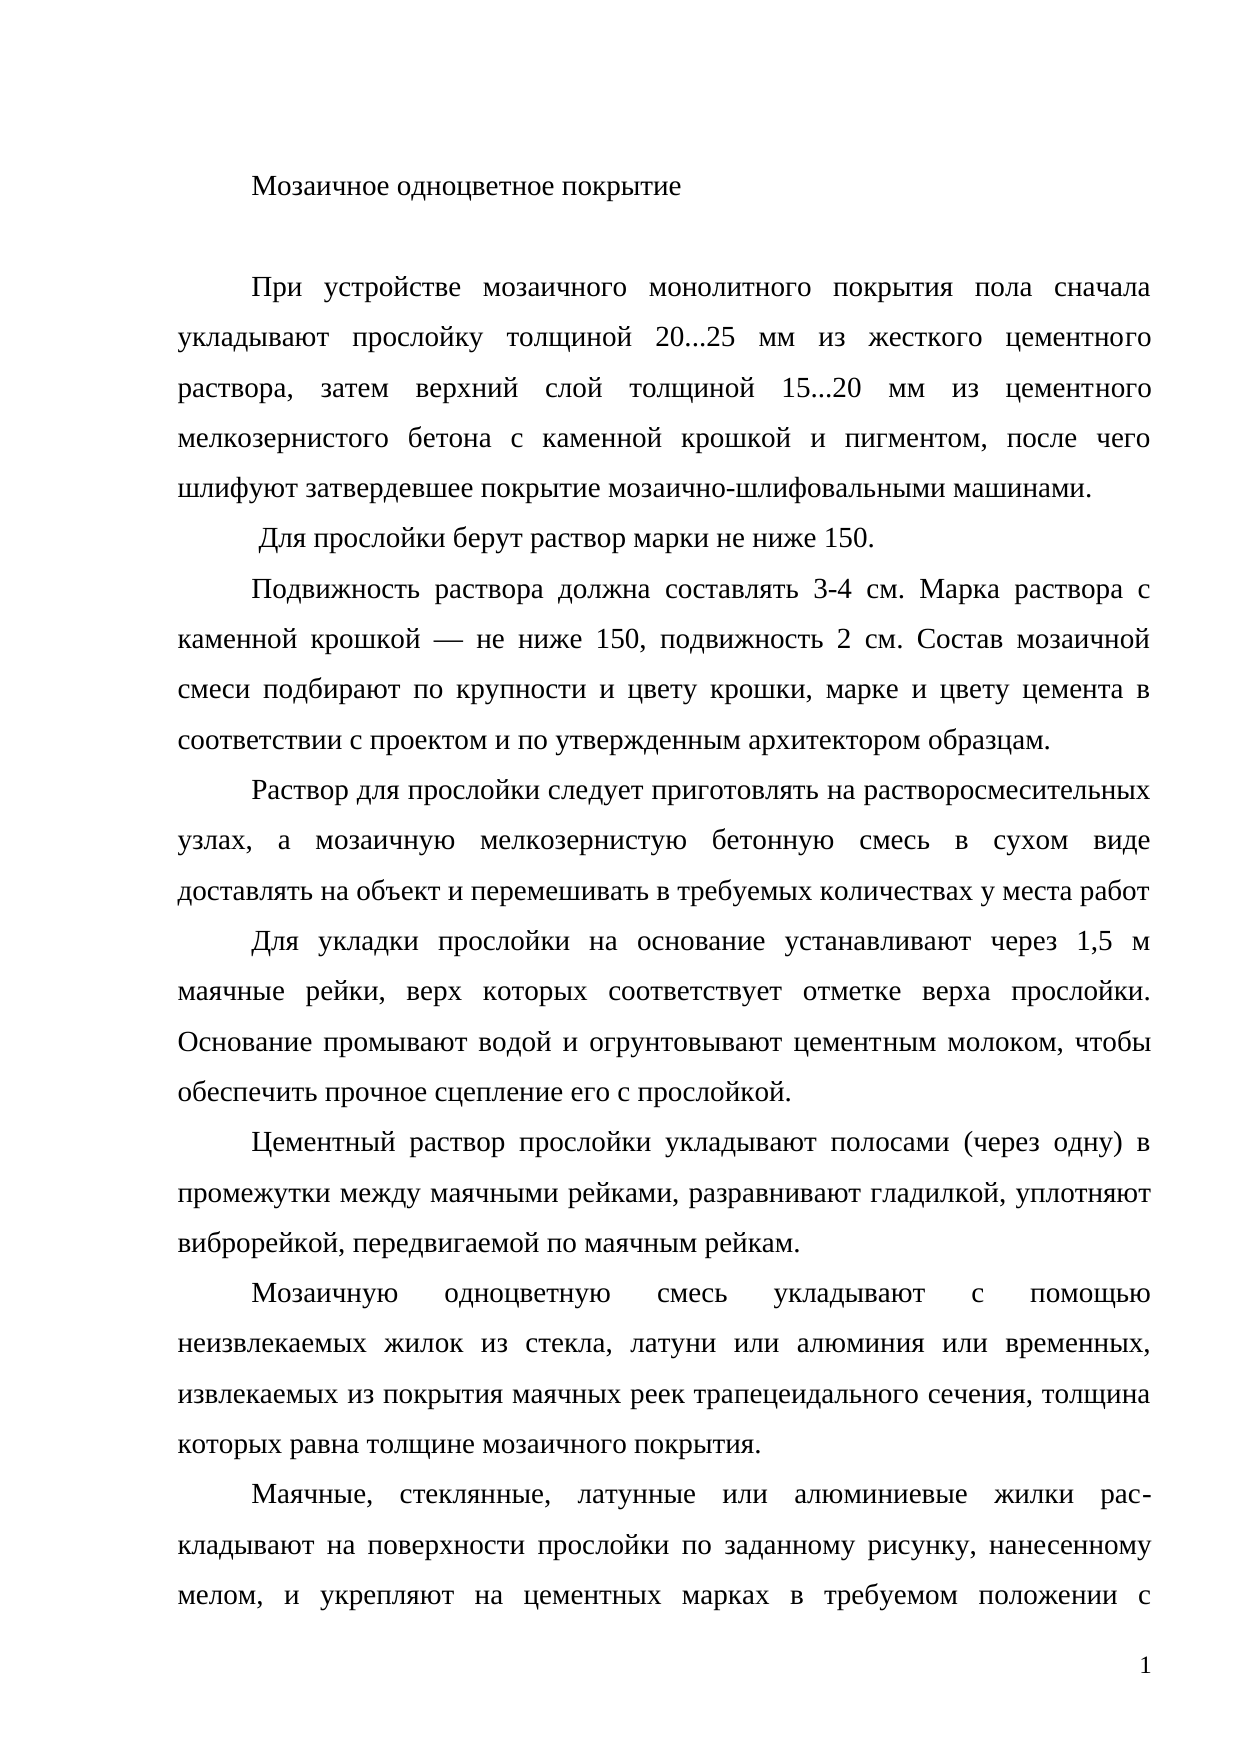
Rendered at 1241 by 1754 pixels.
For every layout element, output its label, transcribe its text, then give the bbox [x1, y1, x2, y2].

text Раствор для прослойки следует приготовлять на растворосмесительных узлах, а мозаичную мелкозернистую бетонную смесь в сухом виде доставлять на объект и перемешивать в требуемых количествах у места работ [177, 772, 1152, 906]
text При устройстве мозаичного монолитного покрытия пола сначала укладывают прослойку толщиной 20...25 мм из жесткого цементного раствора, затем верхний слой толщиной 15...20 мм из цементного мелкозернистого бетона с каменной крошкой и пигментом, после чего шлифуют затвердевшее покрытие мозаично-шлифовальными машинами. [177, 269, 1152, 504]
text Мозаичную одноцветную смесь укладывают с помощью неизвлекаемых жилок из стекла, латуни или алюминия или временных, извлекаемых из покрытия маячных реек трапецеидального сечения, толщина которых равна толщине мозаичного покрытия. [177, 1275, 1152, 1460]
text Для прослойки берут раствор марки не ниже 150. [177, 521, 1152, 554]
text Для укладки прослойки на основание устанавливают через 1,5 м маячные рейки, верх которых соответствует отметке верха прослойки. Основание промывают водой и огрунтовывают цементным молоком, чтобы обеспечить прочное сцепление его с прослойкой. [177, 923, 1152, 1108]
text Подвижность раствора должна составлять 3-4 см. Марка раствора с каменной крошкой — не ниже 150, подвижность 2 см. Состав мозаичной смеси подбирают по крупности и цвету крошки, марке и цвету цемента в соответствии с проектом и по утвержденным архитектором образцам. [177, 571, 1152, 755]
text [177, 1477, 1152, 1611]
text Мозаичное одноцветное покрытие [177, 168, 1152, 202]
text Цементный раствор прослойки укладывают полосами (через одну) в промежутки между маячными рейками, разравнивают гладилкой, уплотняют виброрейкой, передвигаемой по маячным рейкам. [177, 1124, 1152, 1258]
